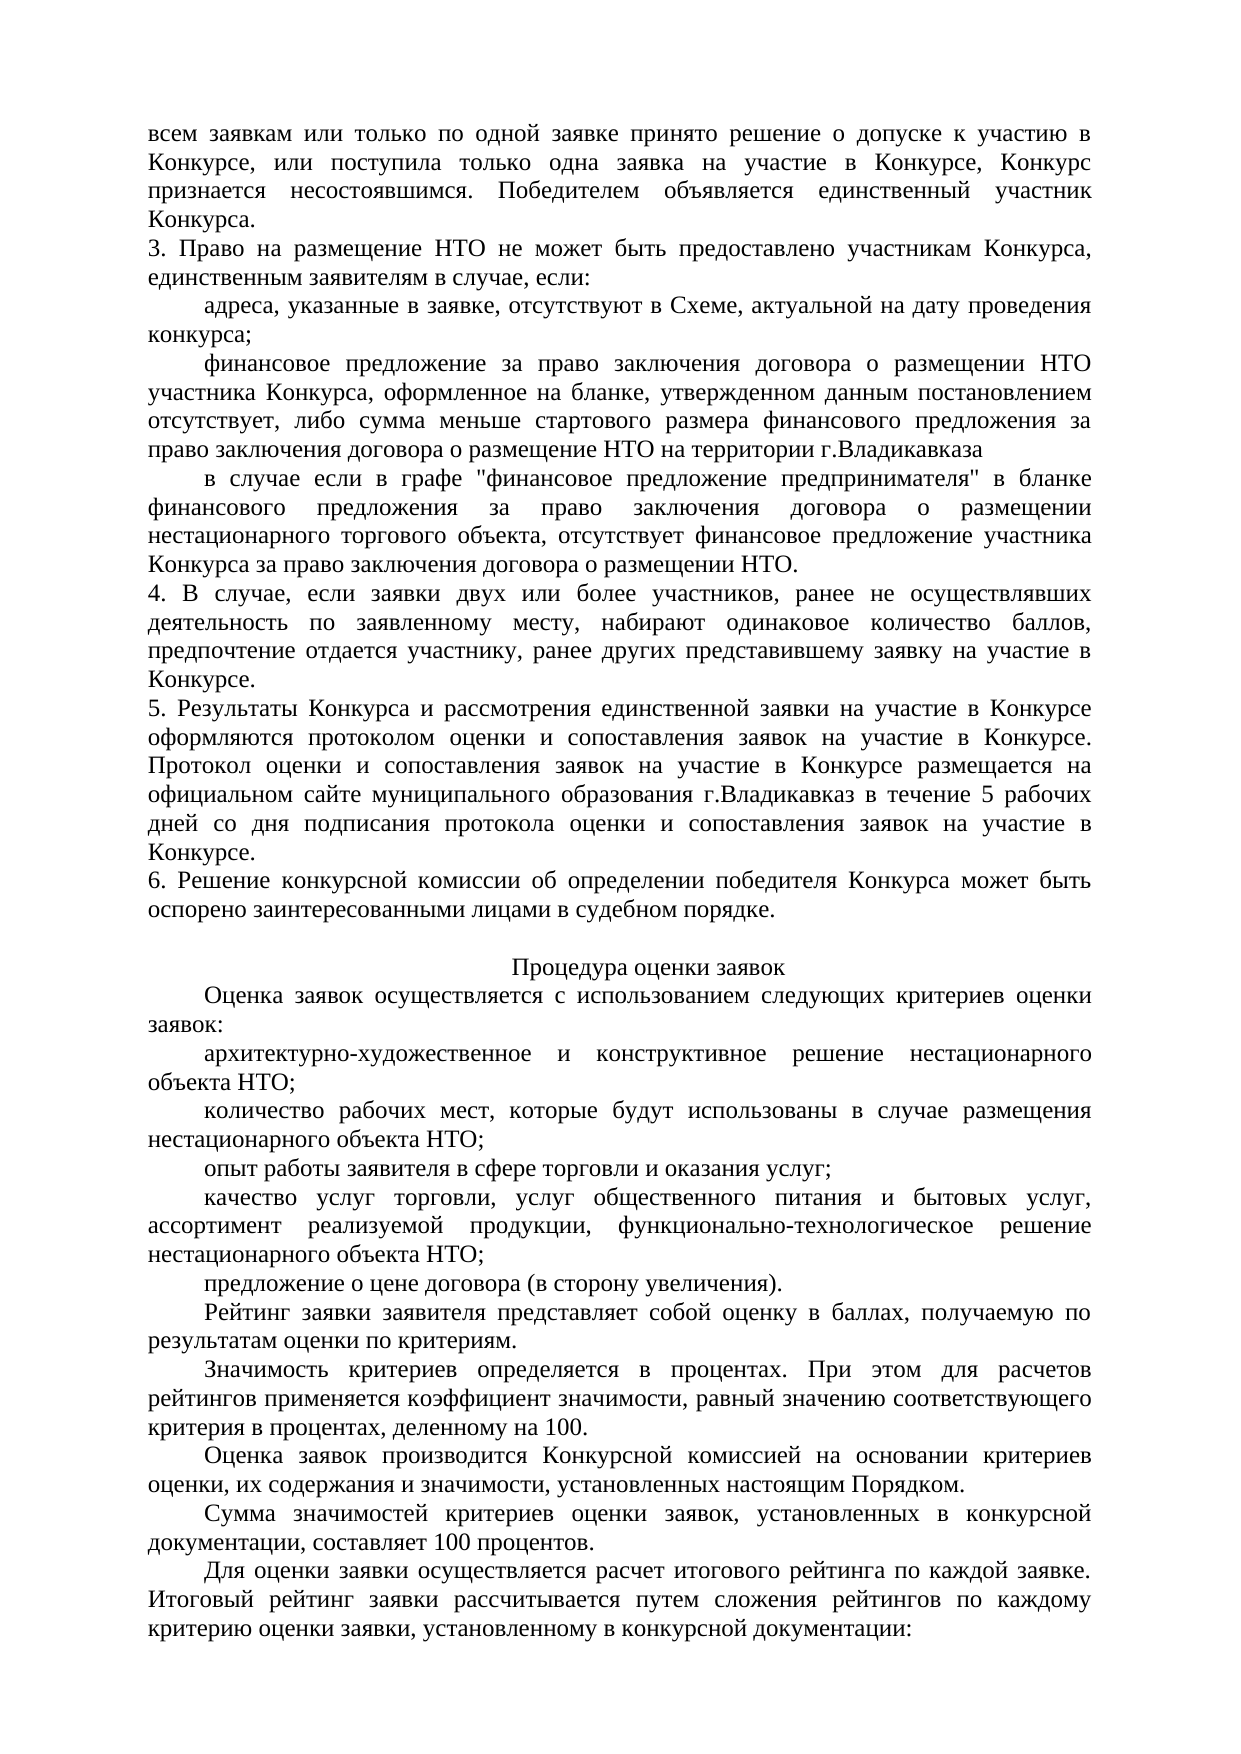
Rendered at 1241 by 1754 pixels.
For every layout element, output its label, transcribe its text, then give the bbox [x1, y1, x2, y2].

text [148, 118, 1092, 233]
text Оценка заявок производится Конкурсной комиссией на основании критериев оценки, их содержания и значимости, установленных настоящим Порядком. [148, 1441, 1092, 1498]
text качество услуг торговли, услуг общественного питания и бытовых услуг, ассортимент реализуемой продукции, функционально-технологическое решение нестационарного объекта НТО; [148, 1182, 1092, 1268]
text предложение о цене договора (в сторону увеличения). [148, 1268, 1092, 1297]
text Рейтинг заявки заявителя представляет собой оценку в баллах, получаемую по результатам оценки по критериям. [148, 1297, 1092, 1354]
text Для оценки заявки осуществляется расчет итогового рейтинга по каждой заявке. Итоговый рейтинг заявки рассчитывается путем сложения рейтингов по каждому критерию оценки заявки, установленному в конкурсной документации: [148, 1556, 1092, 1642]
text Оценка заявок осуществляется с использованием следующих критериев оценки заявок: [148, 981, 1092, 1038]
text 4. В случае, если заявки двух или более участников, ранее не осуществлявших деятельность по заявленному месту, набирают одинаковое количество баллов, предпочтение отдается участнику, ранее других представившему заявку на участие в Конкурсе. [148, 578, 1092, 693]
text опыт работы заявителя в сфере торговли и оказания услуг; [148, 1153, 1092, 1182]
text Сумма значимостей критериев оценки заявок, установленных в конкурсной документации, составляет 100 процентов. [148, 1498, 1092, 1556]
text количество рабочих мест, которые будут использованы в случае размещения нестационарного объекта НТО; [148, 1096, 1092, 1153]
text в случае если в графе "финансовое предложение предпринимателя" в бланке финансового предложения за право заключения договора о размещении нестационарного торгового объекта, отсутствует финансовое предложение участника Конкурса за право заключения договора о размещении НТО. [148, 463, 1092, 578]
text адреса, указанные в заявке, отсутствуют в Схеме, актуальной на дату проведения конкурса; [148, 291, 1092, 348]
text Процедура оценки заявок [148, 952, 1092, 981]
text 3. Право на размещение НТО не может быть предоставлено участникам Конкурса, единственным заявителям в случае, если: [148, 233, 1092, 291]
text Значимость критериев определяется в процентах. При этом для расчетов рейтингов применяется коэффициент значимости, равный значению соответствующего критерия в процентах, деленному на 100. [148, 1354, 1092, 1441]
text архитектурно-художественное и конструктивное решение нестационарного объекта НТО; [148, 1038, 1092, 1096]
text 5. Результаты Конкурса и рассмотрения единственной заявки на участие в Конкурсе оформляются протоколом оценки и сопоставления заявок на участие в Конкурсе. Протокол оценки и сопоставления заявок на участие в Конкурсе размещается на официальном сайте муниципального образования г.Владикавказ в течение 5 рабочих дней со дня подписания протокола оценки и сопоставления заявок на участие в Конкурсе. [148, 693, 1092, 866]
text финансовое предложение за право заключения договора о размещении НТО участника Конкурса, оформленное на бланке, утвержденном данным постановлением отсутствует, либо сумма меньше стартового размера финансового предложения за право заключения договора о размещение НТО на территории г.Владикавказа [148, 348, 1092, 463]
text 6. Решение конкурсной комиссии об определении победителя Конкурса может быть оспорено заинтересованными лицами в судебном порядке. [148, 866, 1092, 923]
